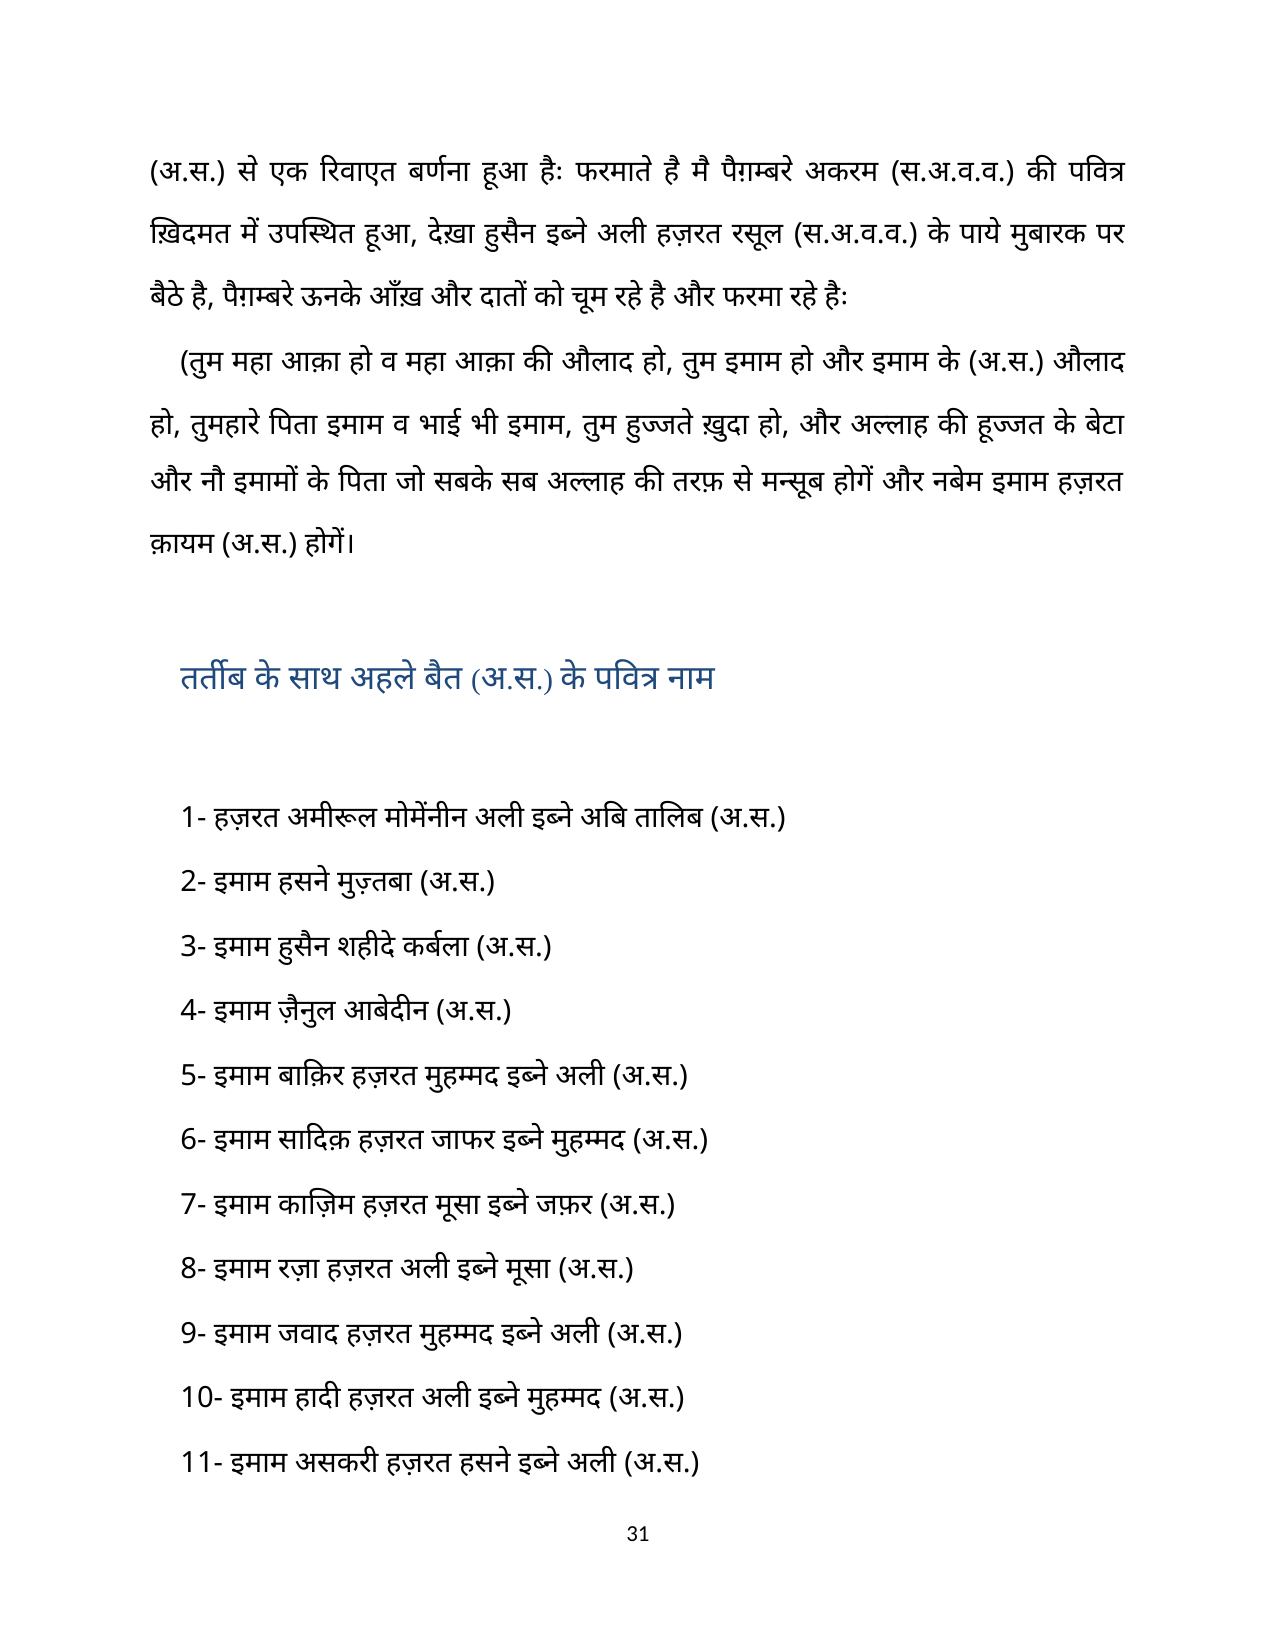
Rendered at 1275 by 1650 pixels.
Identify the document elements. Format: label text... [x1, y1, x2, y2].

text 1- हज़रत अमीरूल मोमेंनीन अली इब्ने अबि तालिब (अ.स.) [150, 796, 1125, 839]
text 11- इमाम असकरी हज़रत हसने इब्ने अली (अ.स.) [150, 1441, 1125, 1484]
text 2- इमाम हसने मुज़्तबा (अ.स.) [150, 861, 1125, 904]
text 4- इमाम ज़ैनुल आबेदीन (अ.स.) [150, 990, 1125, 1033]
text 9- इमाम जवाद हज़रत मुहम्मद इब्ने अली (अ.स.) [150, 1312, 1125, 1355]
subtitle तर्तीब के साथ अहले बैत (अ.स.) के पवित्र नाम [150, 659, 1125, 703]
text (तुम महा आक़ा हो व महा आक़ा की औलाद हो, तुम इमाम हो और इमाम के (अ.स.) औलाद हो, तुमहारे पिता इमाम व भाई भी इमाम, तुम हुज्जते ख़ुदा हो, और अल्लाह की हूज्जत के बेटा और नौ इमामों के पिता जो सबके सब अल्लाह की तरफ़ से मन्सूब होगें और नबेम इमाम हज़रत क़ायम (अ.स.) होगें। [150, 340, 1125, 566]
text 3- इमाम हुसैन शहीदे कर्बला (अ.स.) [150, 925, 1125, 968]
text 7- इमाम काज़िम हज़रत मूसा इब्ने जफ़र (अ.स.) [150, 1183, 1125, 1226]
text 8- इमाम रज़ा हज़रत अली इब्ने मूसा (अ.स.) [150, 1248, 1125, 1291]
text 5- इमाम बाक़िर हज़रत मुहम्मद इब्ने अली (अ.स.) [150, 1054, 1125, 1097]
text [150, 150, 1125, 319]
text 6- इमाम सादिक़ हज़रत जाफर इब्ने मुहम्मद (अ.स.) [150, 1119, 1125, 1162]
text 10- इमाम हादी हज़रत अली इब्ने मुहम्मद (अ.स.) [150, 1377, 1125, 1419]
